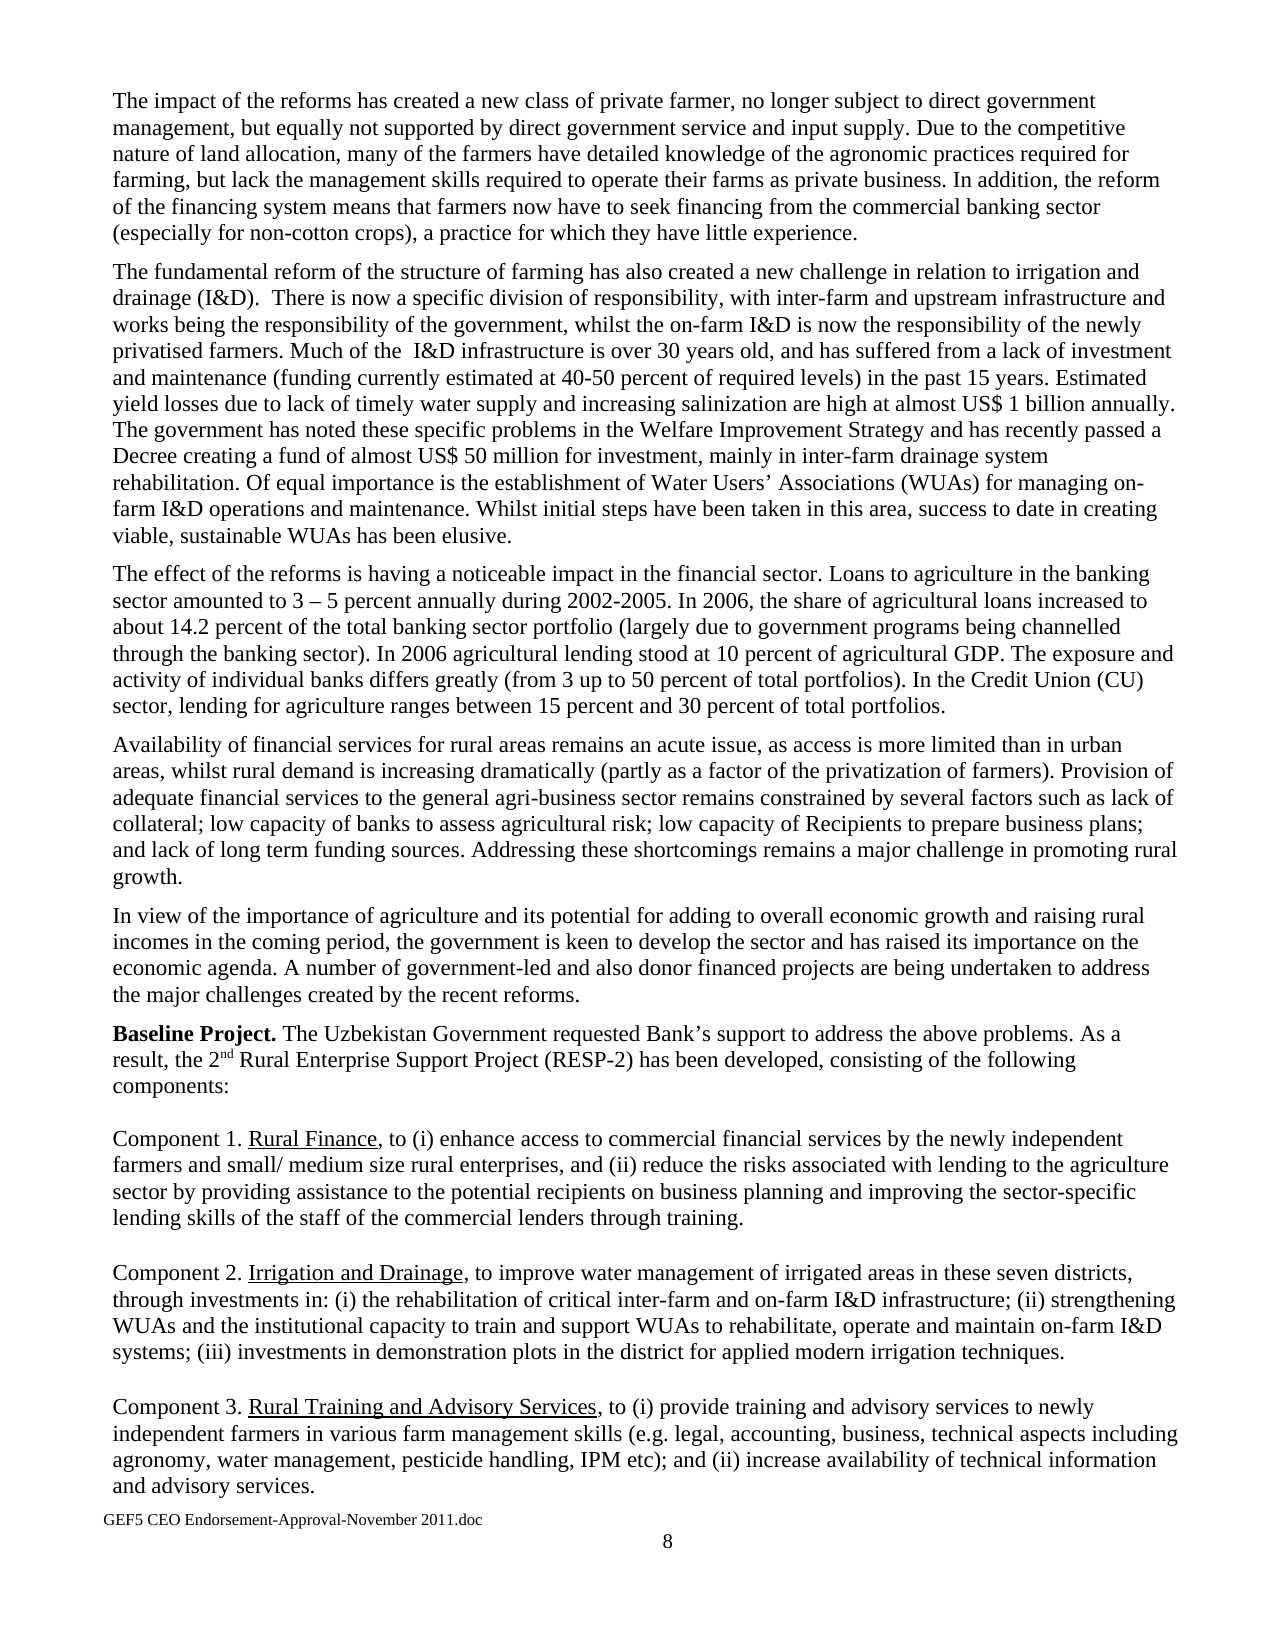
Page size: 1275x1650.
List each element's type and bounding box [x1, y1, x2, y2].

table_header [101, 75, 1192, 1499]
